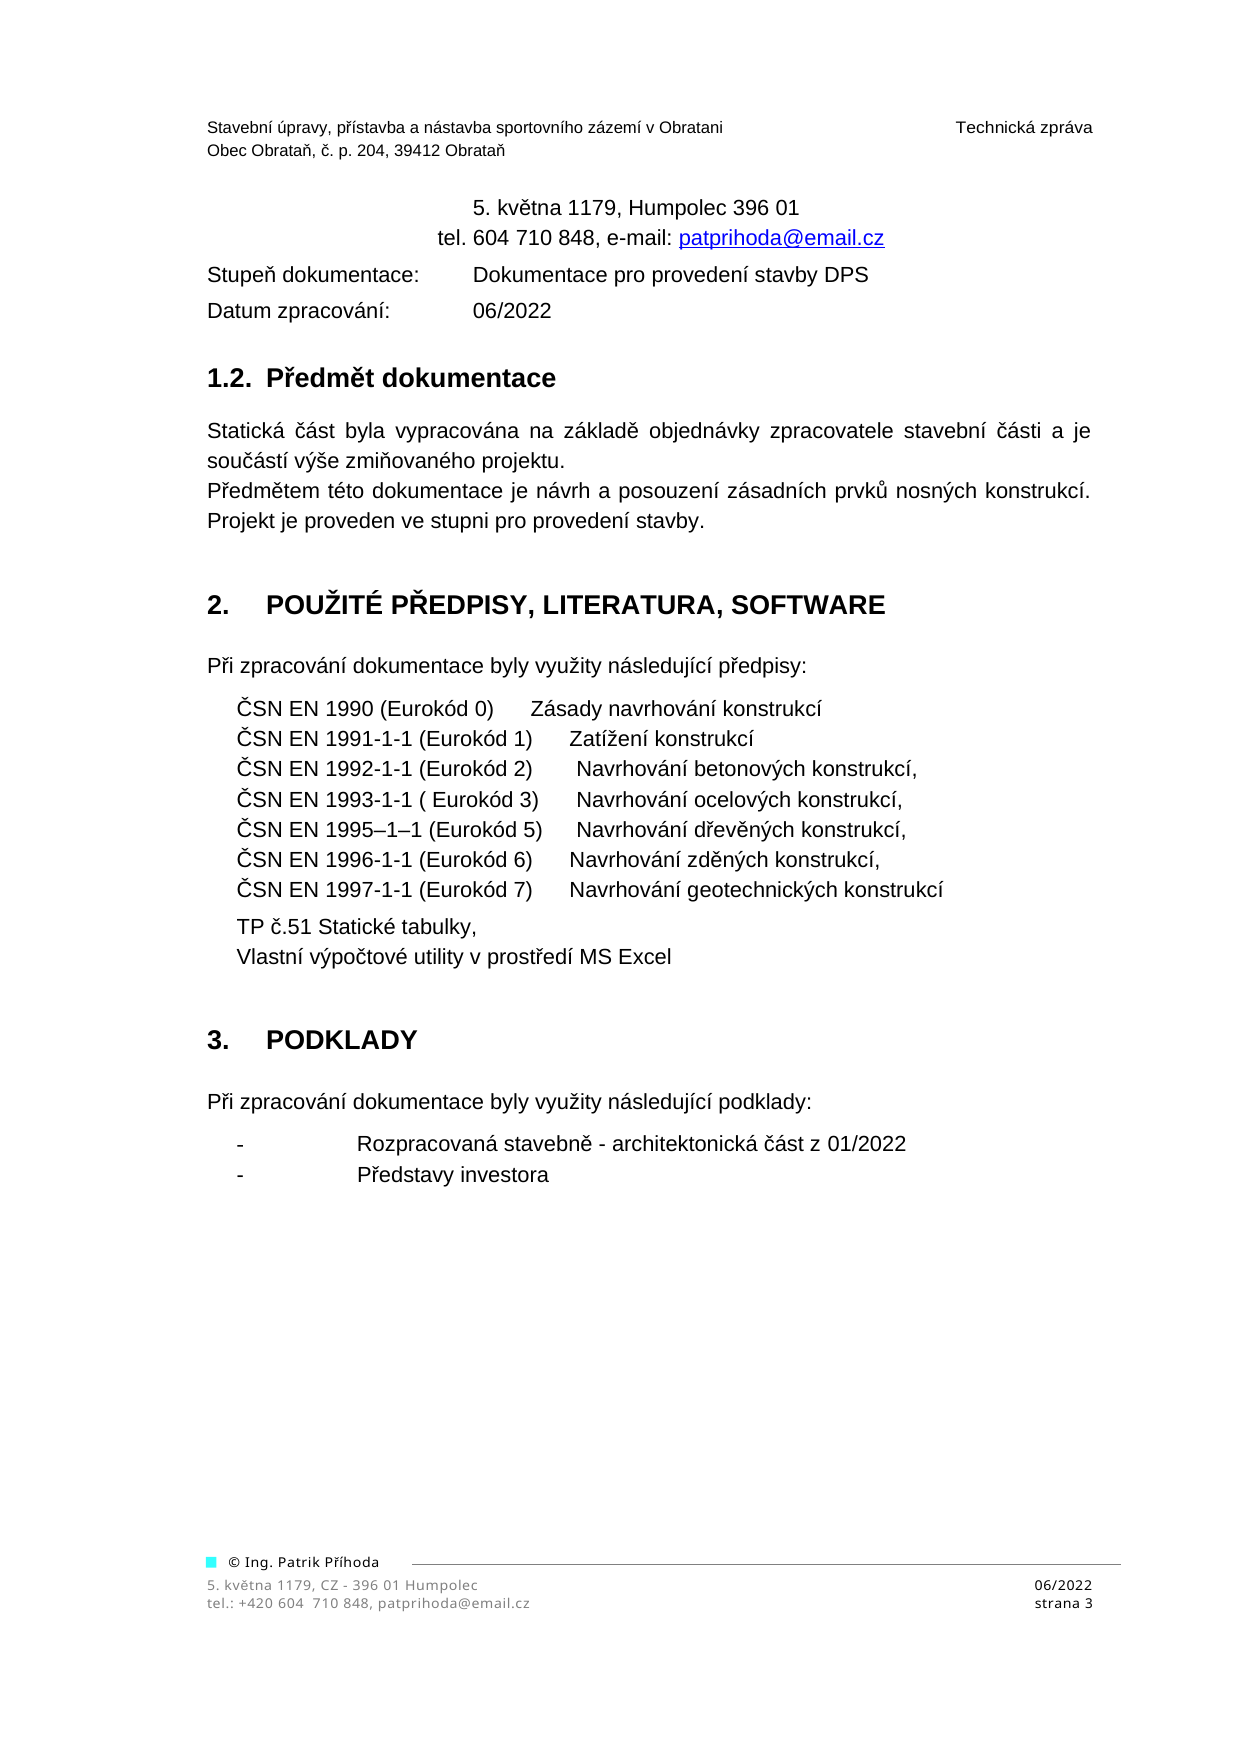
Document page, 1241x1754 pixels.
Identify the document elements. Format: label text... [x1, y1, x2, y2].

text Při zpracování dokumentace byly využity následující podklady: [207, 1089, 1092, 1114]
text Vlastní výpočtové utility v prostředí MS Excel [236, 944, 1092, 969]
subtitle Předmět dokumentace [207, 362, 1092, 393]
list Rozpracovaná stavebně - architektonická část z 01/2022 [236, 1131, 1092, 1157]
text Předmětem této dokumentace je návrh a posouzení zásadních prvků nosných konstrukcí. Projekt je proveden ve stupni pro provedení stavby. [207, 478, 1092, 534]
text ČSN EN 1990 (Eurokód 0) Zásady navrhování konstrukcí [236, 696, 1092, 721]
text Datum zpracování: 06/2022 [207, 298, 1092, 323]
text Statická část byla vypracována na základě objednávky zpracovatele stavební části a je součástí výše zmiňovaného projektu. [207, 418, 1092, 473]
text ČSN EN 1992-1-1 (Eurokód 2) Navrhování betonových konstrukcí, [236, 756, 1092, 782]
text 5. května 1179, Humpolec 396 01 [207, 195, 1092, 220]
text Při zpracování dokumentace byly využity následující předpisy: [207, 653, 1092, 678]
text ČSN EN 1993-1-1 ( Eurokód 3) Navrhování ocelových konstrukcí, [236, 787, 1092, 812]
subtitle Podklady [207, 1024, 1092, 1055]
text tel. 604 710 848, e-mail: patprihoda@email.cz [207, 225, 1092, 250]
text ČSN EN 1991-1-1 (Eurokód 1) Zatížení konstrukcí [236, 726, 1092, 751]
text ČSN EN 1995–1–1 (Eurokód 5) Navrhování dřevěných konstrukcí, [236, 817, 1092, 842]
text Stupeň dokumentace: Dokumentace pro provedení stavby DPS [207, 262, 1092, 287]
subtitle Použité předpisy, literatura, software [207, 589, 1092, 620]
text TP č.51 Statické tabulky, [236, 914, 1092, 939]
text - Představy investora [236, 1162, 1092, 1187]
text ČSN EN 1997-1-1 (Eurokód 7) Navrhování geotechnických konstrukcí [236, 877, 1092, 902]
text ČSN EN 1996-1-1 (Eurokód 6) Navrhování zděných konstrukcí, [236, 847, 1092, 872]
